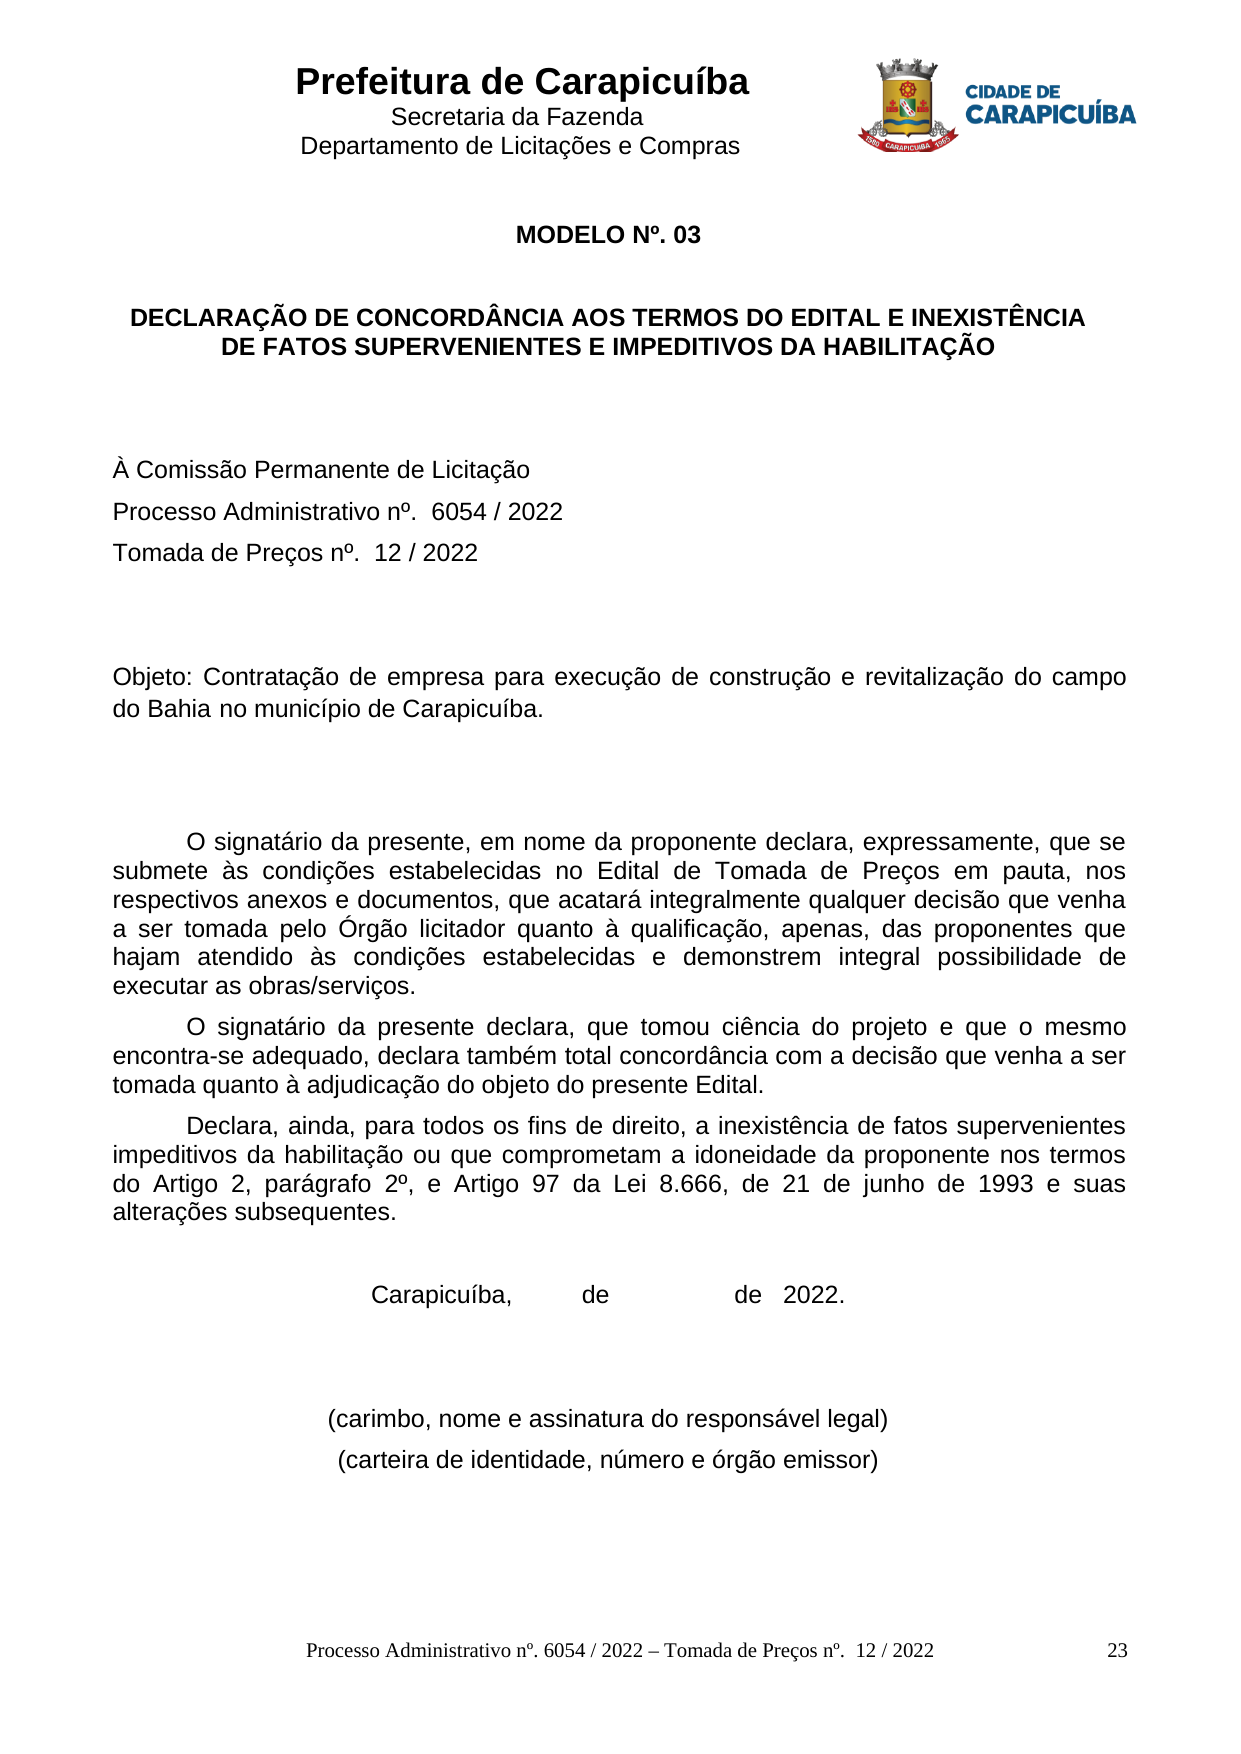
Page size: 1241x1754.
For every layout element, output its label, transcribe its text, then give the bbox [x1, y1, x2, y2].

text (carteira de identidade, número e órgão emissor) [112, 1445, 1104, 1474]
text O signatário da presente, em nome da proponente declara, expressamente, que se submete às condições estabelecidas no Edital de Tomada de Preços em pauta, nos respectivos anexos e documentos, que acatará integralmente qualquer decisão que venha a ser tomada pelo Órgão licitador quanto à qualificação, apenas, das proponentes que hajam atendido às condições estabelecidas e demonstrem integral possibilidade de executar as obras/serviços. [112, 827, 1128, 1000]
text Objeto: Contratação de empresa para execução de construção e revitalização do campo do Bahia no município de Carapicuíba. [112, 662, 1128, 724]
text MODELO Nº. 03 [112, 220, 1104, 249]
text DECLARAÇÃO DE CONCORDÂNCIA AOS TERMOS DO EDITAL E INEXISTÊNCIA DE FATOS SUPERVENIENTES E IMPEDITIVOS DA HABILITAÇÃO [112, 303, 1104, 360]
text (carimbo, nome e assinatura do responsável legal) [112, 1404, 1104, 1432]
picture [857, 57, 1139, 152]
text À Comissão Permanente de Licitação [112, 455, 1104, 484]
text Carapicuíba, de de 2022. [112, 1280, 1104, 1309]
text O signatário da presente declara, que tomou ciência do projeto e que o mesmo encontra-se adequado, declara também total concordância com a decisão que venha a ser tomada quanto à adjudicação do objeto do presente Edital. [112, 1012, 1128, 1099]
text Processo Administrativo nº. 6054 / 2022 [112, 497, 1104, 525]
text Tomada de Preços nº. 12 / 2022 [112, 538, 1104, 567]
text Declara, ainda, para todos os fins de direito, a inexistência de fatos supervenientes impeditivos da habilitação ou que comprometam a idoneidade da proponente nos termos do Artigo 2, parágrafo 2º, e Artigo 97 da Lei 8.666, de 21 de junho de 1993 e suas alterações subsequentes. [112, 1111, 1128, 1226]
